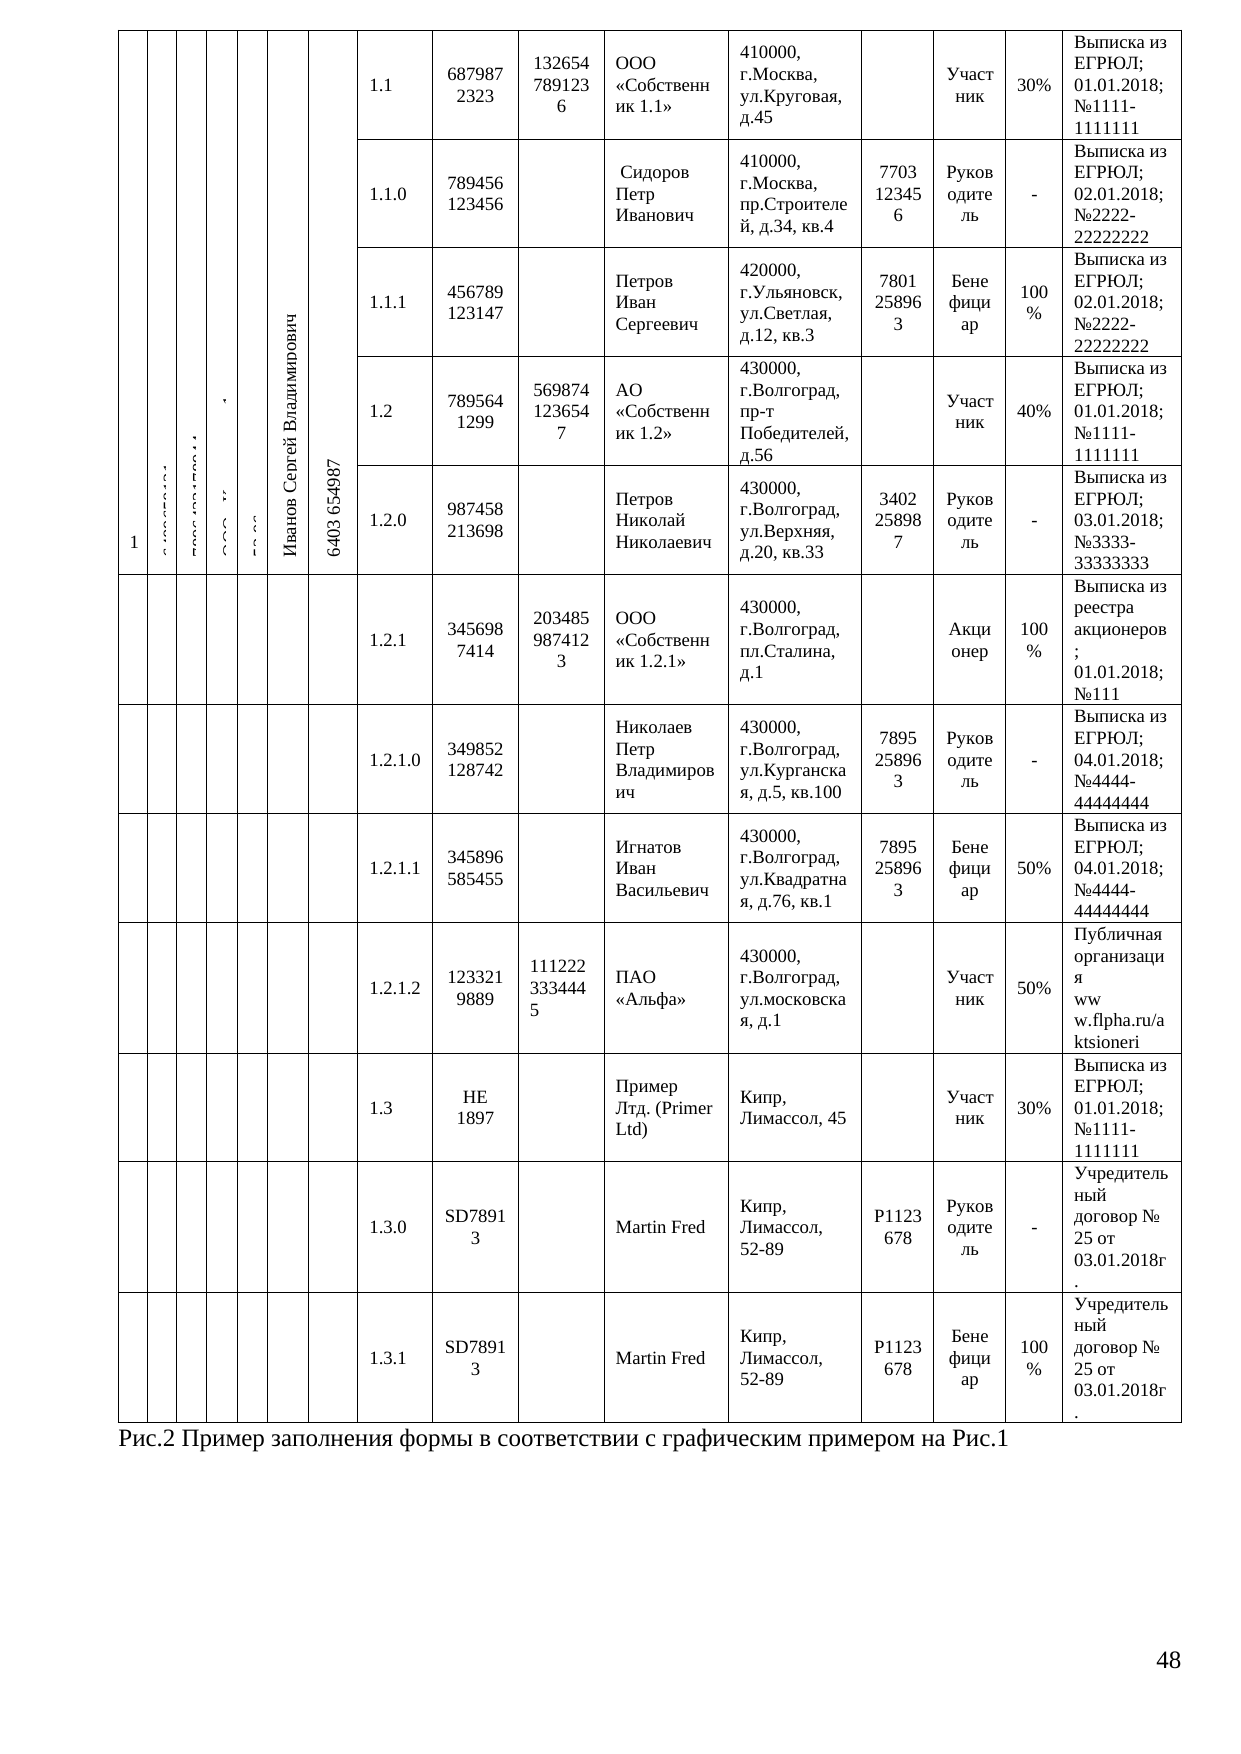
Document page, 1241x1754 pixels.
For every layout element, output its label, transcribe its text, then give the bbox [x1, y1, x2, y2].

table_cell 3402 258987 [862, 466, 933, 574]
table_cell [519, 248, 604, 356]
table_cell Петров Иван Сергеевич [605, 248, 728, 356]
table_cell [148, 923, 176, 1052]
table_cell Участник [934, 923, 1005, 1052]
table_cell Выписка из ЕГРЮЛ; 02.01.2018; №2222-22222222 [1063, 248, 1181, 356]
table_cell 50% [1006, 923, 1062, 1052]
table_cell - [1006, 466, 1062, 574]
table_cell [148, 1293, 176, 1422]
table_cell [309, 575, 357, 704]
table_cell SD78913 [433, 1162, 518, 1292]
table_cell 6489658121 [148, 31, 176, 574]
table_cell Р1123678 [862, 1293, 933, 1422]
table_cell Martin Fred [605, 1293, 728, 1422]
table_cell 430000, г.Волгоград, ул.Курганская, д.5, кв.100 [729, 705, 861, 813]
table_cell НЕ 1897 [433, 1054, 518, 1161]
table_cell [268, 923, 308, 1052]
text Рис.2 Пример заполнения формы в соответствии с графическим примером на Рис.1 [118, 1423, 1181, 1452]
table_cell [519, 814, 604, 922]
table_cell Участник [934, 1054, 1005, 1161]
table_cell 1.1.0 [358, 140, 432, 247]
table_cell Иванов Сергей Владимирович [268, 31, 308, 574]
table_cell Сидоров Петр Иванович [605, 140, 728, 247]
table_cell 430000, г.Волгоград, пр-т Победителей, д.56 [729, 357, 861, 465]
table_cell 52.96 [238, 31, 267, 574]
table_cell 50% [1006, 814, 1062, 922]
table_cell 7895 258963 [862, 814, 933, 922]
table_cell [119, 575, 147, 704]
table_cell [148, 705, 176, 813]
table_cell ООО «Контрагент 1» [207, 31, 237, 574]
table_cell [177, 814, 206, 922]
table_cell [309, 814, 357, 922]
table_cell Кипр, Лимассол, 52-89 [729, 1162, 861, 1292]
table_cell Бенефициар [934, 814, 1005, 922]
table_cell [519, 1293, 604, 1422]
table_cell Руководитель [934, 466, 1005, 574]
table_cell SD78913 [433, 1293, 518, 1422]
table_cell 100% [1006, 575, 1062, 704]
table_cell Выписка из реестра акционеров; 01.01.2018; №111 [1063, 575, 1181, 704]
table_cell ООО «Собственник 1.1» [605, 31, 728, 138]
table_cell Выписка из ЕГРЮЛ; 03.01.2018; №3333-33333333 [1063, 466, 1181, 574]
table_cell 410000, г.Москва, ул.Круговая, д.45 [729, 31, 861, 138]
table_cell [268, 1162, 308, 1292]
table_cell [207, 1162, 237, 1292]
table_cell Участник [934, 357, 1005, 465]
table_cell [207, 1054, 237, 1161]
table_cell [309, 923, 357, 1052]
table_cell Бенефициар [934, 248, 1005, 356]
table_cell ООО «Собственник 1.2.1» [605, 575, 728, 704]
table_cell [177, 1293, 206, 1422]
table_cell [148, 575, 176, 704]
table_cell [177, 1054, 206, 1161]
table_cell Кипр, Лимассол, 45 [729, 1054, 861, 1161]
table_cell [519, 466, 604, 574]
table_cell 1.3.1 [358, 1293, 432, 1422]
table_cell 1.2.1.1 [358, 814, 432, 922]
table_cell [862, 1054, 933, 1161]
table_cell Петров Николай Николаевич [605, 466, 728, 574]
table_cell [207, 814, 237, 922]
table_cell 3456987414 [433, 575, 518, 704]
table_cell [119, 814, 147, 922]
table_cell [268, 705, 308, 813]
table_cell Выписка из ЕГРЮЛ; 02.01.2018; №2222-22222222 [1063, 140, 1181, 247]
table_cell 6403 654987 [309, 31, 357, 574]
table_cell [309, 705, 357, 813]
table_cell [238, 1054, 267, 1161]
table_cell [119, 1162, 147, 1292]
table_cell 1.2.0 [358, 466, 432, 574]
table_cell - [1006, 1162, 1062, 1292]
table_cell - [1006, 705, 1062, 813]
table_cell Николаев Петр Владимирович [605, 705, 728, 813]
table_cell 7703 123456 [862, 140, 933, 247]
table_cell [177, 705, 206, 813]
table_cell Выписка из ЕГРЮЛ; 04.01.2018; №4444-44444444 [1063, 814, 1181, 922]
table_cell 2034859874123 [519, 575, 604, 704]
table_cell 1.1 [358, 31, 432, 138]
table_cell [268, 1054, 308, 1161]
table_cell - [1006, 140, 1062, 247]
table_cell 1.3 [358, 1054, 432, 1161]
table_cell 40% [1006, 357, 1062, 465]
table_cell Пример Лтд. (Primer Ltd) [605, 1054, 728, 1161]
table_cell Бенефициар [934, 1293, 1005, 1422]
table_cell [119, 1293, 147, 1422]
table_cell [238, 1293, 267, 1422]
table_cell Учредительный договор № 25 от 03.01.2018г. [1063, 1162, 1181, 1292]
table_cell 6879872323 [433, 31, 518, 138]
table_cell Выписка из ЕГРЮЛ; 01.01.2018; №1111-1111111 [1063, 357, 1181, 465]
table_cell 1326547891236 [519, 31, 604, 138]
table_cell 30% [1006, 31, 1062, 138]
table_cell Martin Fred [605, 1162, 728, 1292]
table_cell 100% [1006, 1293, 1062, 1422]
table_cell [238, 705, 267, 813]
table_cell 7895641299 [433, 357, 518, 465]
table_cell Кипр, Лимассол, 52-89 [729, 1293, 861, 1422]
table_cell Руководитель [934, 1162, 1005, 1292]
table_cell Руководитель [934, 705, 1005, 813]
table_cell [238, 1162, 267, 1292]
table_cell [309, 1293, 357, 1422]
table_cell [519, 1054, 604, 1161]
table_cell Выписка из ЕГРЮЛ; 04.01.2018; №4444-44444444 [1063, 705, 1181, 813]
table_cell 1233219889 [433, 923, 518, 1052]
table_cell 1112223334445 [519, 923, 604, 1052]
table_cell [519, 1162, 604, 1292]
table_cell Акционер [934, 575, 1005, 704]
table_cell [148, 1054, 176, 1161]
table_cell 7896433178944 [177, 31, 206, 574]
table_cell 349852128742 [433, 705, 518, 813]
table_cell [177, 1162, 206, 1292]
table_cell 430000, г.Волгоград, ул.Верхняя, д.20, кв.33 [729, 466, 861, 574]
table_cell Публичная организация www.flpha.ru/aktsioneri [1063, 923, 1181, 1052]
table_cell Учредительный договор № 25 от 03.01.2018г. [1063, 1293, 1181, 1422]
table_cell [309, 1054, 357, 1161]
table_cell [238, 575, 267, 704]
table_cell 1.3.0 [358, 1162, 432, 1292]
table_cell [207, 1293, 237, 1422]
table_cell [119, 923, 147, 1052]
table_cell 345896585455 [433, 814, 518, 922]
table_cell [177, 575, 206, 704]
table_cell [238, 923, 267, 1052]
table_cell Игнатов Иван Васильевич [605, 814, 728, 922]
table_cell Выписка из ЕГРЮЛ; 01.01.2018; №1111-1111111 [1063, 1054, 1181, 1161]
table_cell 1.2.1.0 [358, 705, 432, 813]
table_cell [268, 814, 308, 922]
table_cell [148, 1162, 176, 1292]
table_cell [309, 1162, 357, 1292]
table_cell 1.1.1 [358, 248, 432, 356]
table_cell 420000, г.Ульяновск, ул.Светлая, д.12, кв.3 [729, 248, 861, 356]
table_cell [148, 814, 176, 922]
table_cell 789456123456 [433, 140, 518, 247]
table_cell АО «Собственник 1.2» [605, 357, 728, 465]
table_cell [177, 923, 206, 1052]
table_cell 5698741236547 [519, 357, 604, 465]
table_cell 987458213698 [433, 466, 518, 574]
table_cell 100% [1006, 248, 1062, 356]
table_cell ПАО «Альфа» [605, 923, 728, 1052]
table_cell 456789123147 [433, 248, 518, 356]
table_cell Р1123678 [862, 1162, 933, 1292]
table_cell [862, 31, 933, 138]
table_cell [862, 575, 933, 704]
table_cell [519, 705, 604, 813]
table_cell [207, 705, 237, 813]
table_cell Руководитель [934, 140, 1005, 247]
table_cell 30% [1006, 1054, 1062, 1161]
table_cell 430000, г.Волгоград, ул.московская, д.1 [729, 923, 861, 1052]
table_cell [862, 357, 933, 465]
table_cell 1.2.1.2 [358, 923, 432, 1052]
table_cell 1.2 [358, 357, 432, 465]
table_cell [862, 923, 933, 1052]
table_cell [119, 705, 147, 813]
table_cell 410000, г.Москва, пр.Строителей, д.34, кв.4 [729, 140, 861, 247]
table_cell 7895 258963 [862, 705, 933, 813]
table_cell [268, 575, 308, 704]
table_cell Участник [934, 31, 1005, 138]
table_cell 1 [119, 31, 147, 574]
table_cell [207, 923, 237, 1052]
table_cell 7801 258963 [862, 248, 933, 356]
table_cell 1.2.1 [358, 575, 432, 704]
table_cell Выписка из ЕГРЮЛ; 01.01.2018; №1111-1111111 [1063, 31, 1181, 138]
table_cell [519, 140, 604, 247]
table_cell [207, 575, 237, 704]
table_cell [268, 1293, 308, 1422]
table_cell 430000, г.Волгоград, пл.Сталина, д.1 [729, 575, 861, 704]
table_cell [238, 814, 267, 922]
table_cell 430000, г.Волгоград, ул.Квадратная, д.76, кв.1 [729, 814, 861, 922]
table_cell [119, 1054, 147, 1161]
